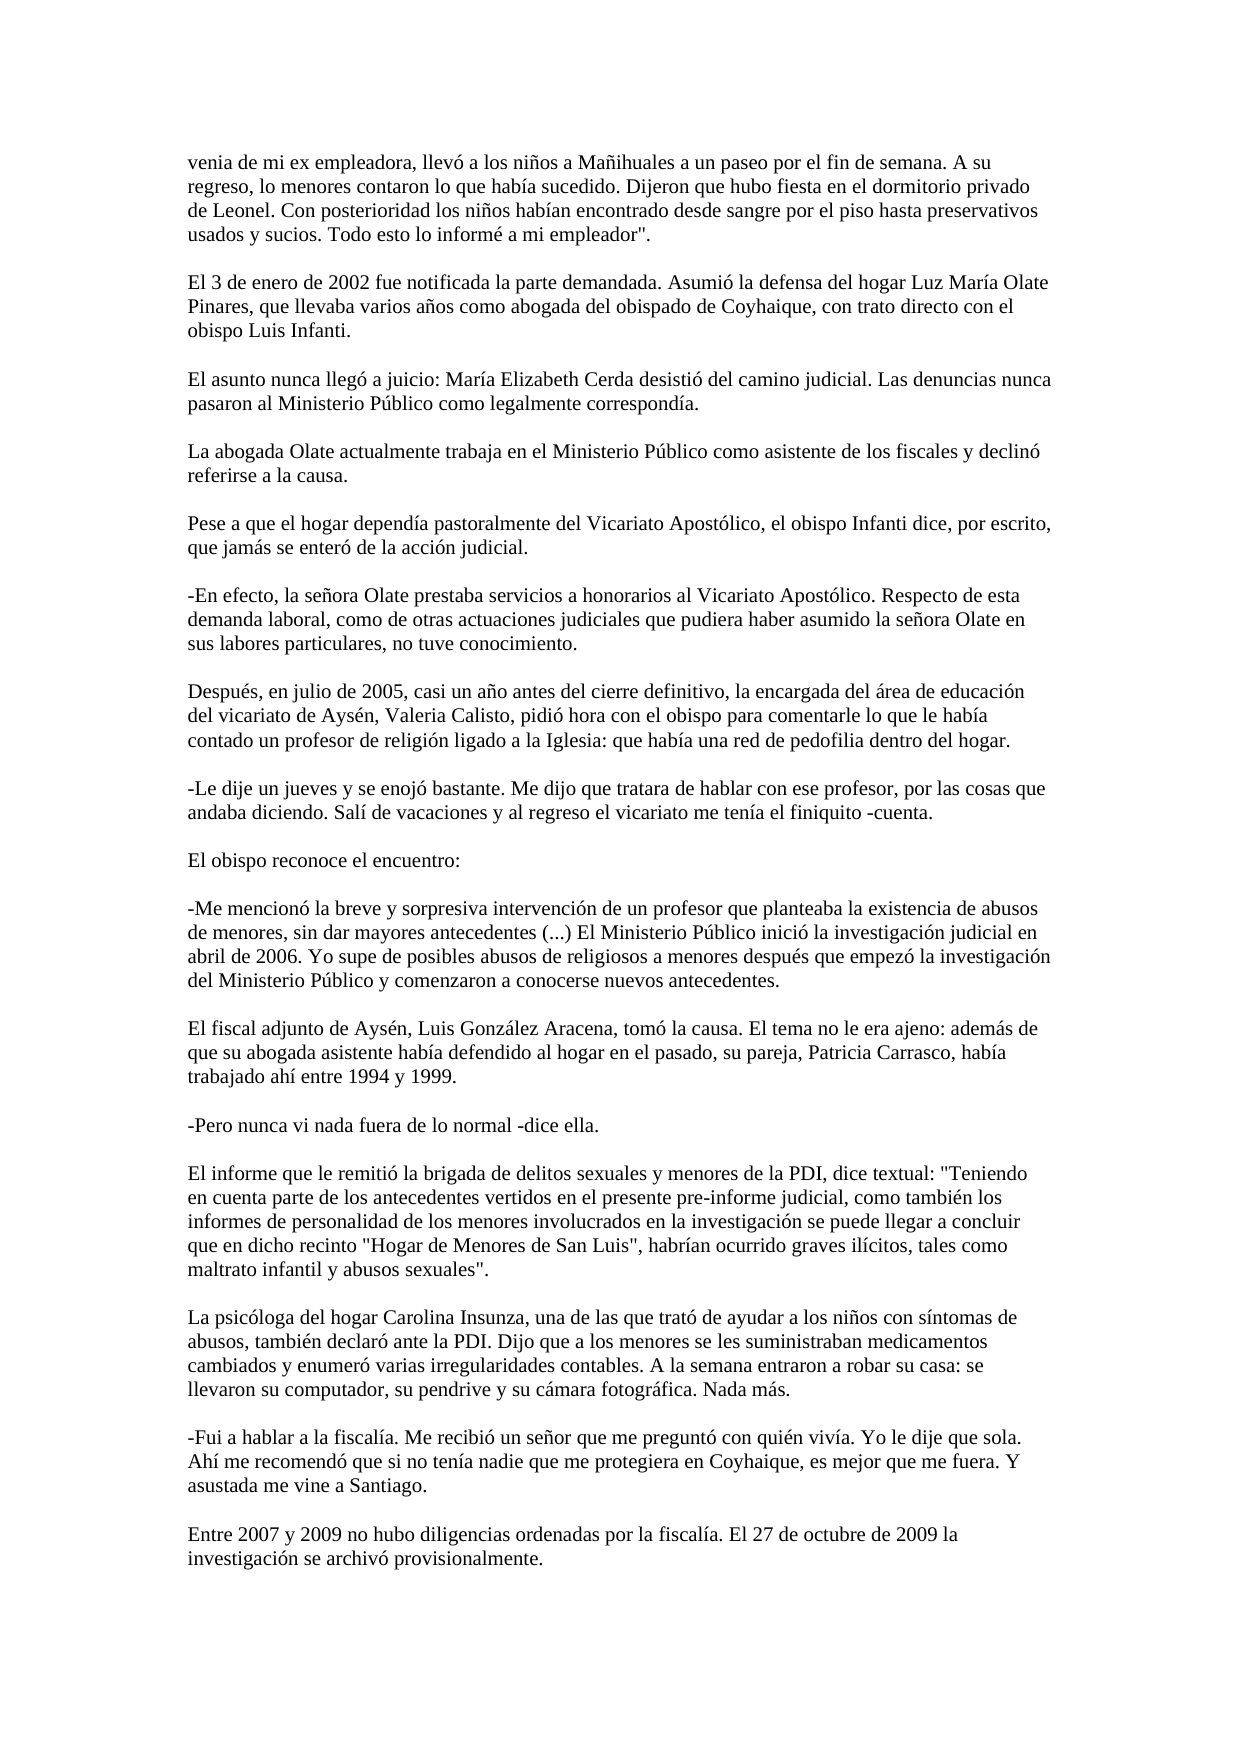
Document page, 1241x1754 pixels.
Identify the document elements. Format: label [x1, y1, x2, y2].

text [187, 150, 1053, 1594]
